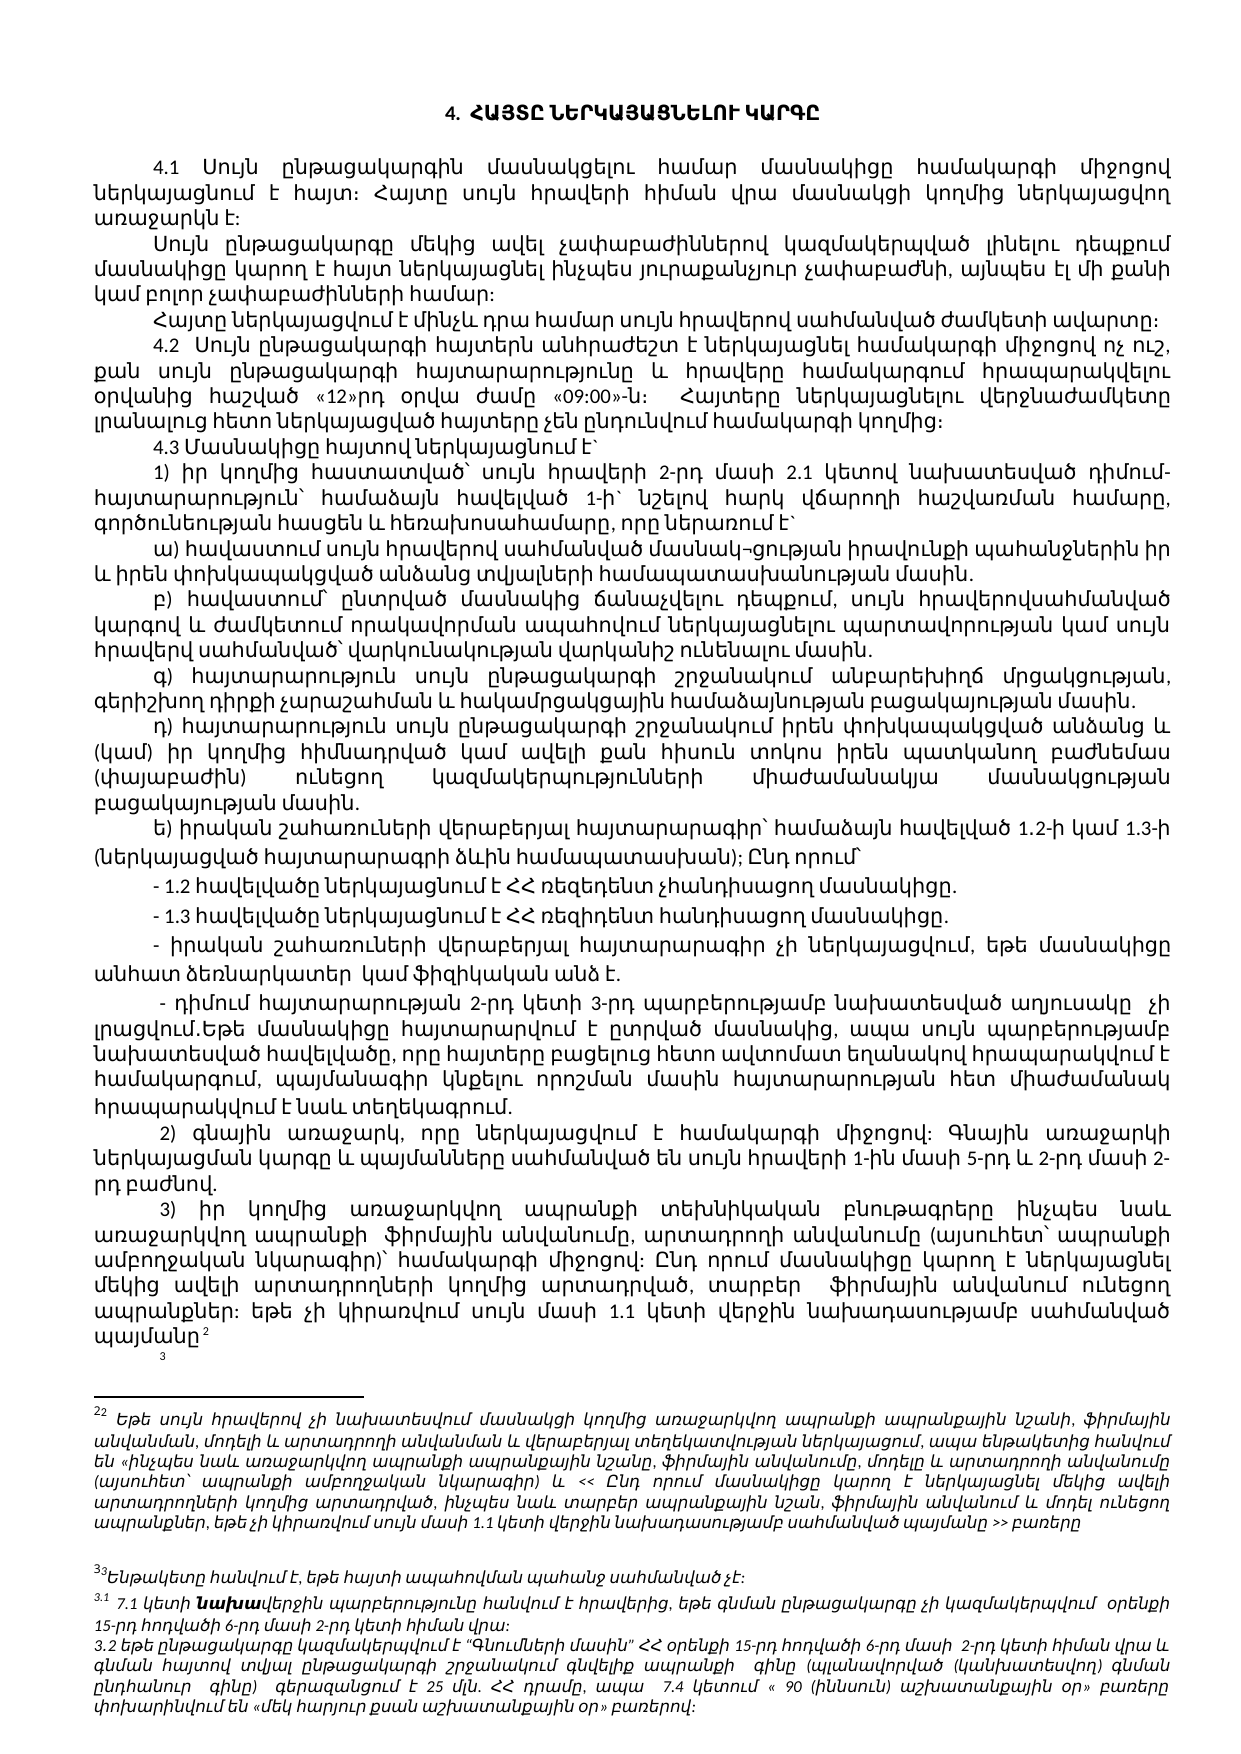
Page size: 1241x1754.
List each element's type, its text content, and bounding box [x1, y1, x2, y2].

text - 1.3 հավելվածը ներկայացնում է ՀՀ ռեզիդենտ հանդիսացող մասնակիցը. [94, 903, 1171, 928]
text 3) իր կողմից առաջարկվող ապրանքի տեխնիկական բնութագրերը ինչպես նաև առաջարկվող ապրանքի ֆիրմային անվանումը, արտադրողի անվանումը (այսուհետ՝ ապրանքի ամբողջական նկարագիր)՝ համակարգի միջոցով: Ընդ որում մասնակիցը կարող է ներկայացնել մեկից ավելի արտադրողների կողմից արտադրված, տարբեր ֆիրմային անվանում ունեցող ապրանքներ: եթե չի կիրառվում սույն մասի 1.1 կետի վերջին նախադասությամբ սահմանված պայմանը 2 [94, 1196, 1171, 1349]
text 2) գնային առաջարկ, որը ներկայացվում է համակարգի միջոցով: Գնային առաջարկի ներկայացման կարգը և պայմանները սահմանված են սույն հրավերի 1-ին մասի 5-րդ և 2-րդ մասի 2-րդ բաժնով. [94, 1120, 1171, 1196]
text 4.2 Սույն ընթացակարգի հայտերն անհրաժեշտ է ներկայացնել համակարգի միջոցով ոչ ուշ, քան սույն ընթացակարգի հայտարարությունը և հրավերը համակարգում հրապարակվելու օրվանից հաշված «12»րդ օրվա ժամը «09:00»-ն։ Հայտերը ներկայացնելու վերջնաժամկետը լրանալուց հետո ներկայացված հայտերը չեն ընդունվում համակարգի կողմից։ [94, 332, 1171, 434]
text բ) հավաստում՝ ընտրված մասնակից ճանաչվելու դեպքում, սույն հրավերովսահմանված կարգով և ժամկետում որակավորման ապահովում ներկայացնելու պարտավորության կամ սույն հրավերվ սահմանված՝ վարկունակության վարկանիշ ունենալու մասին. [94, 587, 1171, 663]
text 4.1 Սույն ընթացակարգին մասնակցելու համար մասնակիցը համակարգի միջոցով ներկայացնում է հայտ։ Հայտը սույն հրավերի հիման վրա մասնակցի կողմից ներկայացվող առաջարկն է: [94, 154, 1171, 231]
text Սույն ընթացակարգը մեկից ավել չափաբաժիններով կազմակերպված լինելու դեպքում մասնակիցը կարող է հայտ ներկայացնել ինչպես յուրաքանչյուր չափաբաժնի, այնպես էլ մի քանի կամ բոլոր չափաբաժինների համար: [94, 231, 1171, 307]
text - դիմում հայտարարության 2-րդ կետի 3-րդ պարբերությամբ նախատեսված աղյուսակը չի լրացվում․Եթե մասնակիցը հայտարարվում է ըտրված մասնակից, ապա սույն պարբերությամբ նախատեսված հավելվածը, որը հայտերը բացելուց հետո ավտոմատ եղանակով հրապարակվում է համակարգում, պայմանագիր կնքելու որոշման մասին հայտարարության հետ միաժամանակ հրապարակվում է նաև տեղեկագրում. [94, 990, 1171, 1120]
text 1) իր կողմից հաստատված՝ սույն հրավերի 2-րդ մասի 2.1 կետով նախատեսված դիմում-հայտարարություն՝ համաձայն հավելված 1-ի` նշելով հարկ վճարողի հաշվառման համարը, գործունեության հասցեն և հեռախոսահամարը, որը ներառում է` [94, 459, 1171, 536]
text - իրական շահառուների վերաբերյալ հայտարարագիր չի ներկայացվում, եթե մասնակիցը անհատ ձեռնարկատեր կամ ֆիզիկական անձ է. [94, 932, 1171, 987]
text 3 [94, 1349, 1171, 1374]
text 4.3 Մասնակիցը հայտով ներկայացնում է` [94, 434, 1171, 459]
text ե) իրական շահառուների վերաբերյալ հայտարարագիր՝ համաձայն հավելված 1․2-ի կամ 1.3-ի (ներկայացված հայտարարագրի ձևին համապատասխան); Ընդ որում՝ [94, 815, 1171, 870]
text ա) հավաստում սույն հրավերով սահմանված մասնակ¬ցության իրավունքի պահանջներին իր և իրեն փոխկապակցված անձանց տվյալների համապատասխանության մասին. [94, 536, 1171, 587]
text գ) հայտարարություն սույն ընթացակարգի շրջանակում անբարեխիղճ մրցակցության, գերիշխող դիրքի չարաշահման և հակամրցակցային համաձայնության բացակայության մասին. [94, 663, 1171, 714]
text - 1.2 հավելվածը ներկայացնում է ՀՀ ռեզեդենտ չհանդիսացող մասնակիցը. [94, 874, 1171, 899]
text դ) հայտարարություն սույն ընթացակարգի շրջանակում իրեն փոխկապակցված անձանց և (կամ) իր կողմից հիմնադրված կամ ավելի քան հիսուն տոկոս իրեն պատկանող բաժնեմաս (փայաբաժին) ունեցող կազմակերպությունների միաժամանակյա մասնակցության բացակայության մասին. [94, 714, 1171, 815]
text 4. ՀԱՅՏԸ ՆԵՐԿԱՅԱՑՆԵԼՈՒ ԿԱՐԳԸ [94, 100, 1171, 126]
text Հայտը ներկայացվում է մինչև դրա համար սույն հրավերով սահմանված ժամկետի ավարտը։ [94, 307, 1171, 332]
